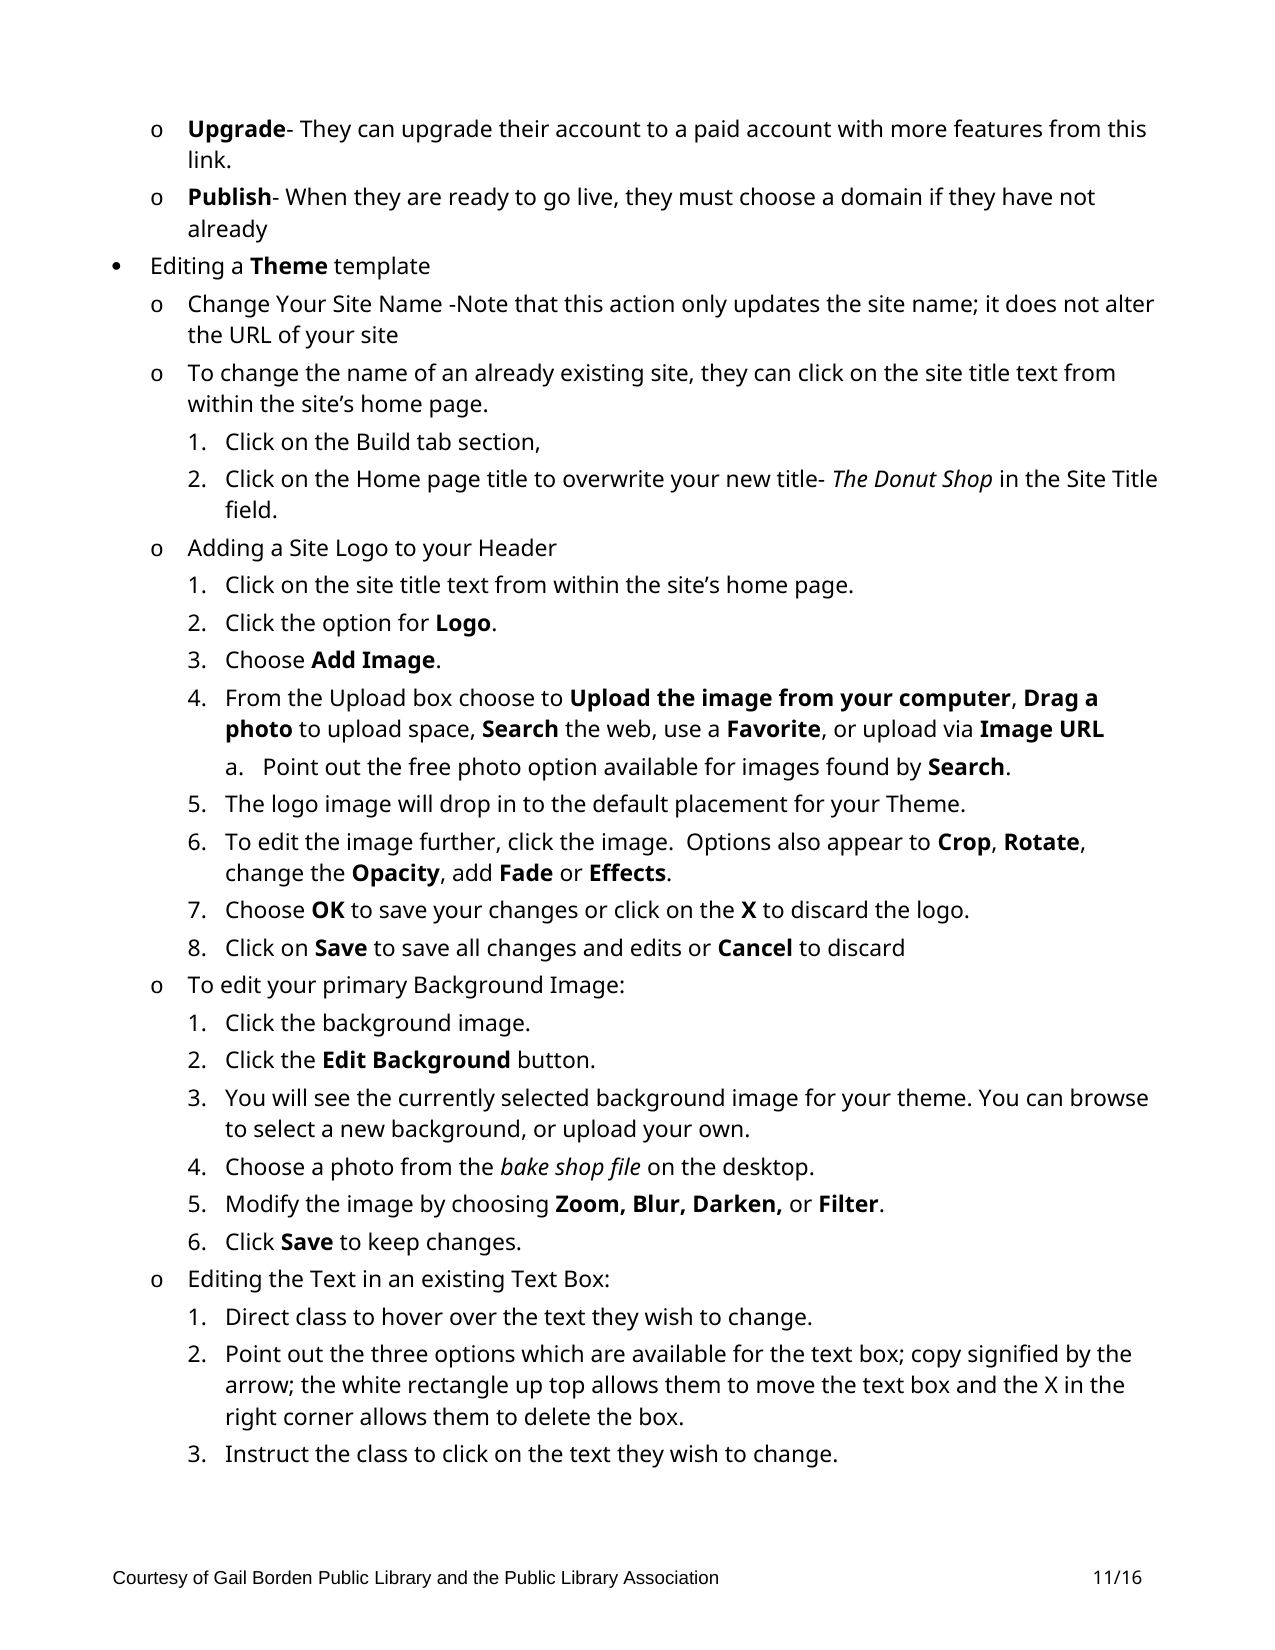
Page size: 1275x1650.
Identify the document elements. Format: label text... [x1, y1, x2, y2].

list You will see the currently selected background image for your theme. You can browse to select a new background, or upload your own. [187, 1082, 1162, 1144]
list Direct class to hover over the text they wish to change. [187, 1301, 1162, 1332]
list Click on Save to save all changes and edits or Cancel to discard [187, 932, 1162, 963]
list To edit the image further, click the image. Options also appear to Crop, Rotate, change the Opacity, add Fade or Effects. [187, 826, 1162, 888]
list Choose Add Image. [187, 644, 1162, 676]
list Modify the image by choosing Zoom, Blur, Darken, or Filter. [187, 1188, 1162, 1219]
list Click Save to keep changes. [187, 1226, 1162, 1257]
list Publish- When they are ready to go live, they must choose a domain if they have not already [150, 181, 1162, 244]
list Upgrade- They can upgrade their account to a paid account with more features from this link. [150, 112, 1162, 175]
list Click on the Home page title to overwrite your new title- The Donut Shop in the Site Title field. [187, 463, 1162, 525]
list Click the background image. [187, 1007, 1162, 1038]
list Editing a Theme template [112, 250, 1162, 281]
list The logo image will drop in to the default placement for your Theme. [187, 788, 1162, 819]
list Choose a photo from the bake shop file on the desktop. [187, 1151, 1162, 1182]
list To change the name of an already existing site, they can click on the site title text from within the site’s home page. [150, 357, 1162, 419]
list Instruct the class to click on the text they wish to change. [187, 1438, 1162, 1469]
list Change Your Site Name -Note that this action only updates the site name; it does not alter the URL of your site [150, 288, 1162, 350]
list Choose OK to save your changes or click on the X to discard the logo. [187, 894, 1162, 926]
list Click on the Build tab section, [187, 425, 1162, 457]
list To edit your primary Background Image: [150, 969, 1162, 1001]
list Editing the Text in an existing Text Box: [150, 1263, 1162, 1294]
list Adding a Site Logo to your Header [150, 532, 1162, 563]
list Click on the site title text from within the site’s home page. [187, 569, 1162, 601]
list Point out the three options which are available for the text box; copy signified by the arrow; the white rectangle up top allows them to move the text box and the X in the right corner allows them to delete the box. [187, 1338, 1162, 1432]
list From the Upload box choose to Upload the image from your computer, Drag a photo to upload space, Search the web, use a Favorite, or upload via Image URL [187, 682, 1162, 744]
list Click the Edit Background button. [187, 1044, 1162, 1076]
list Point out the free photo option available for images found by Search. [225, 751, 1162, 782]
list Click the option for Logo. [187, 607, 1162, 638]
